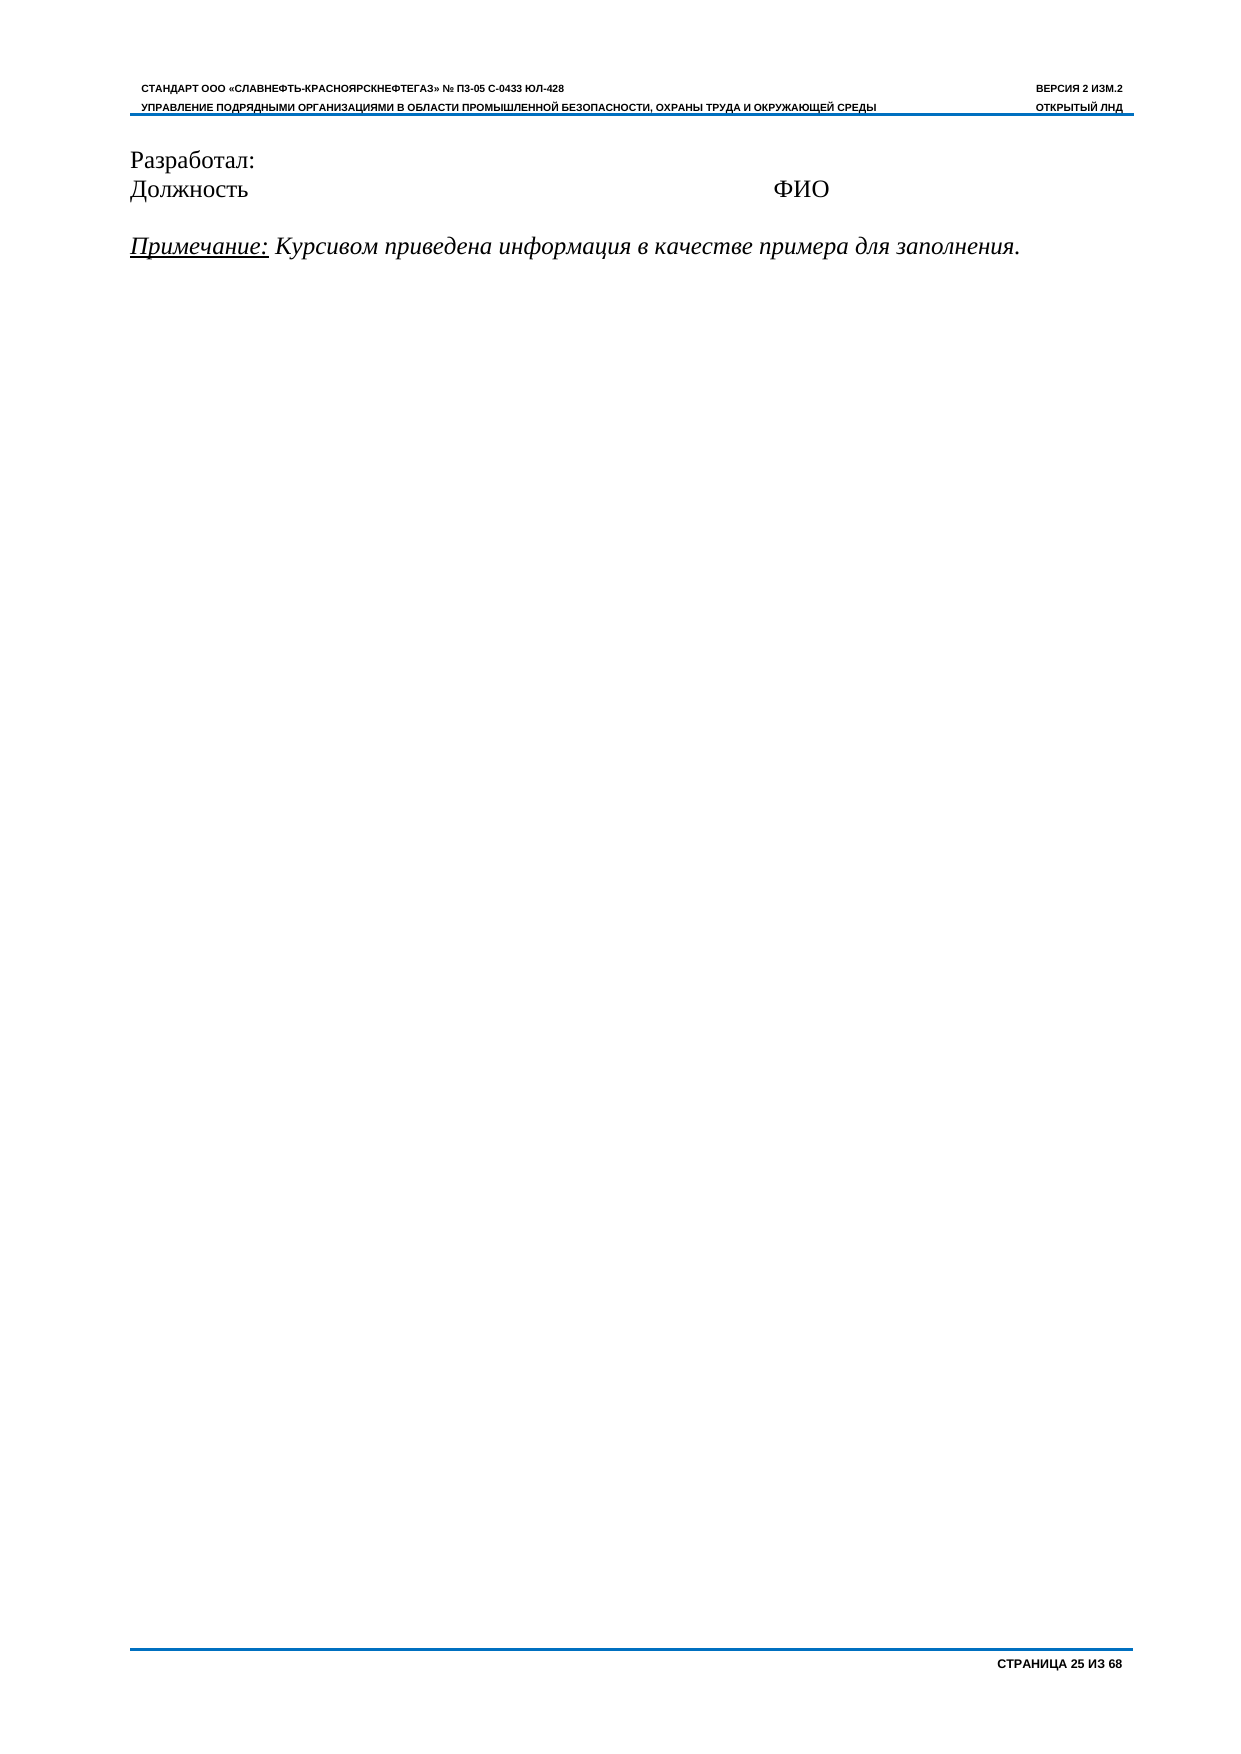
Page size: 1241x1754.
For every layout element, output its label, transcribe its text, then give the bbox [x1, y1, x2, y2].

text Разработал: [130, 145, 1134, 174]
text Примечание: Курсивом приведена информация в качестве примера для заполнения. [130, 231, 1123, 260]
text Должность ФИО [130, 174, 1134, 203]
